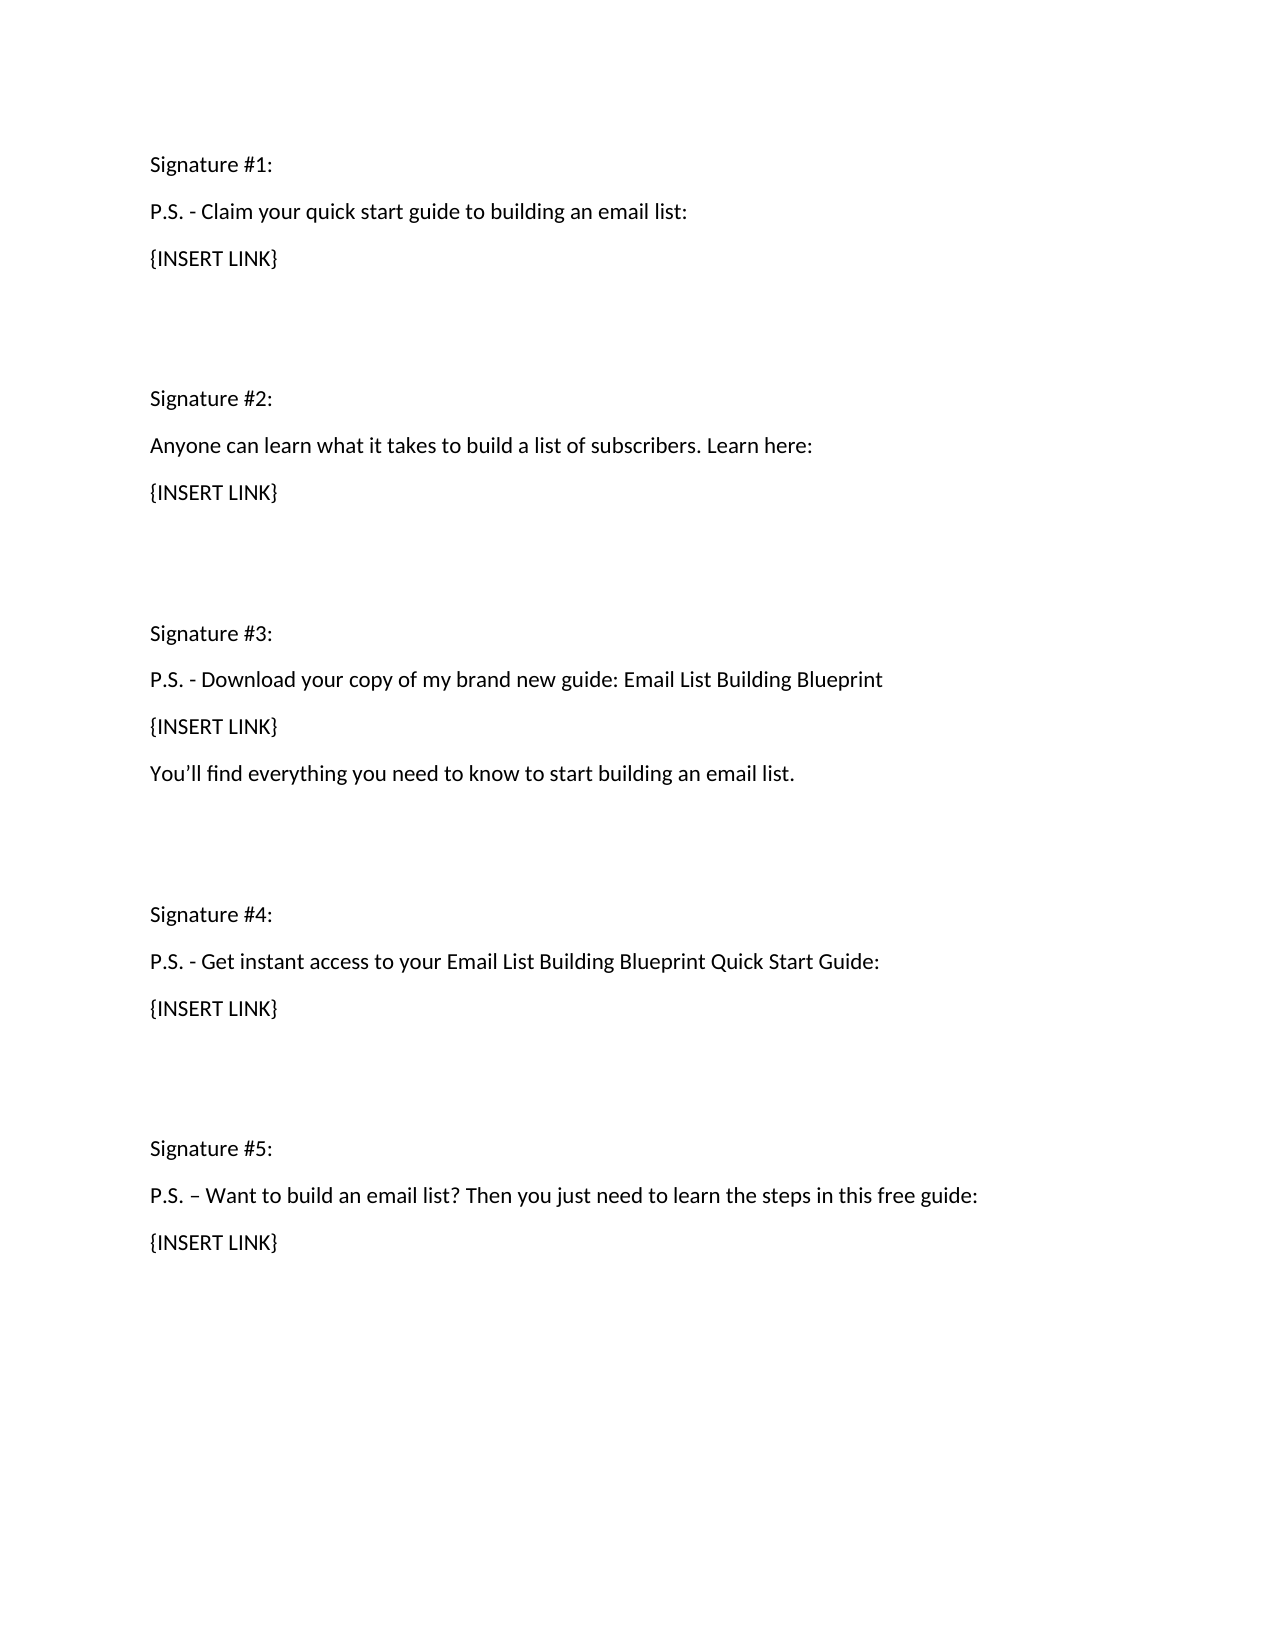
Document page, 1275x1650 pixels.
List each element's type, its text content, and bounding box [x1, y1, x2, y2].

text P.S. – Want to build an email list? Then you just need to learn the steps in this free guide: [150, 1181, 1125, 1209]
text Signature #5: [150, 1134, 1125, 1162]
text Signature #3: [150, 619, 1125, 647]
text Signature #1: [150, 150, 1125, 178]
text Anyone can learn what it takes to build a list of subscribers. Learn here: [150, 431, 1125, 459]
text You’ll find everything you need to know to start building an email list. [150, 759, 1125, 787]
text {INSERT LINK} [150, 994, 1125, 1022]
text P.S. - Download your copy of my brand new guide: Email List Building Blueprint [150, 666, 1125, 694]
text Signature #2: [150, 384, 1125, 412]
text {INSERT LINK} [150, 1228, 1125, 1256]
text {INSERT LINK} [150, 244, 1125, 272]
text {INSERT LINK} [150, 478, 1125, 506]
text P.S. - Claim your quick start guide to building an email list: [150, 197, 1125, 225]
text Signature #4: [150, 900, 1125, 928]
text P.S. - Get instant access to your Email List Building Blueprint Quick Start Guide: [150, 947, 1125, 975]
text {INSERT LINK} [150, 712, 1125, 741]
